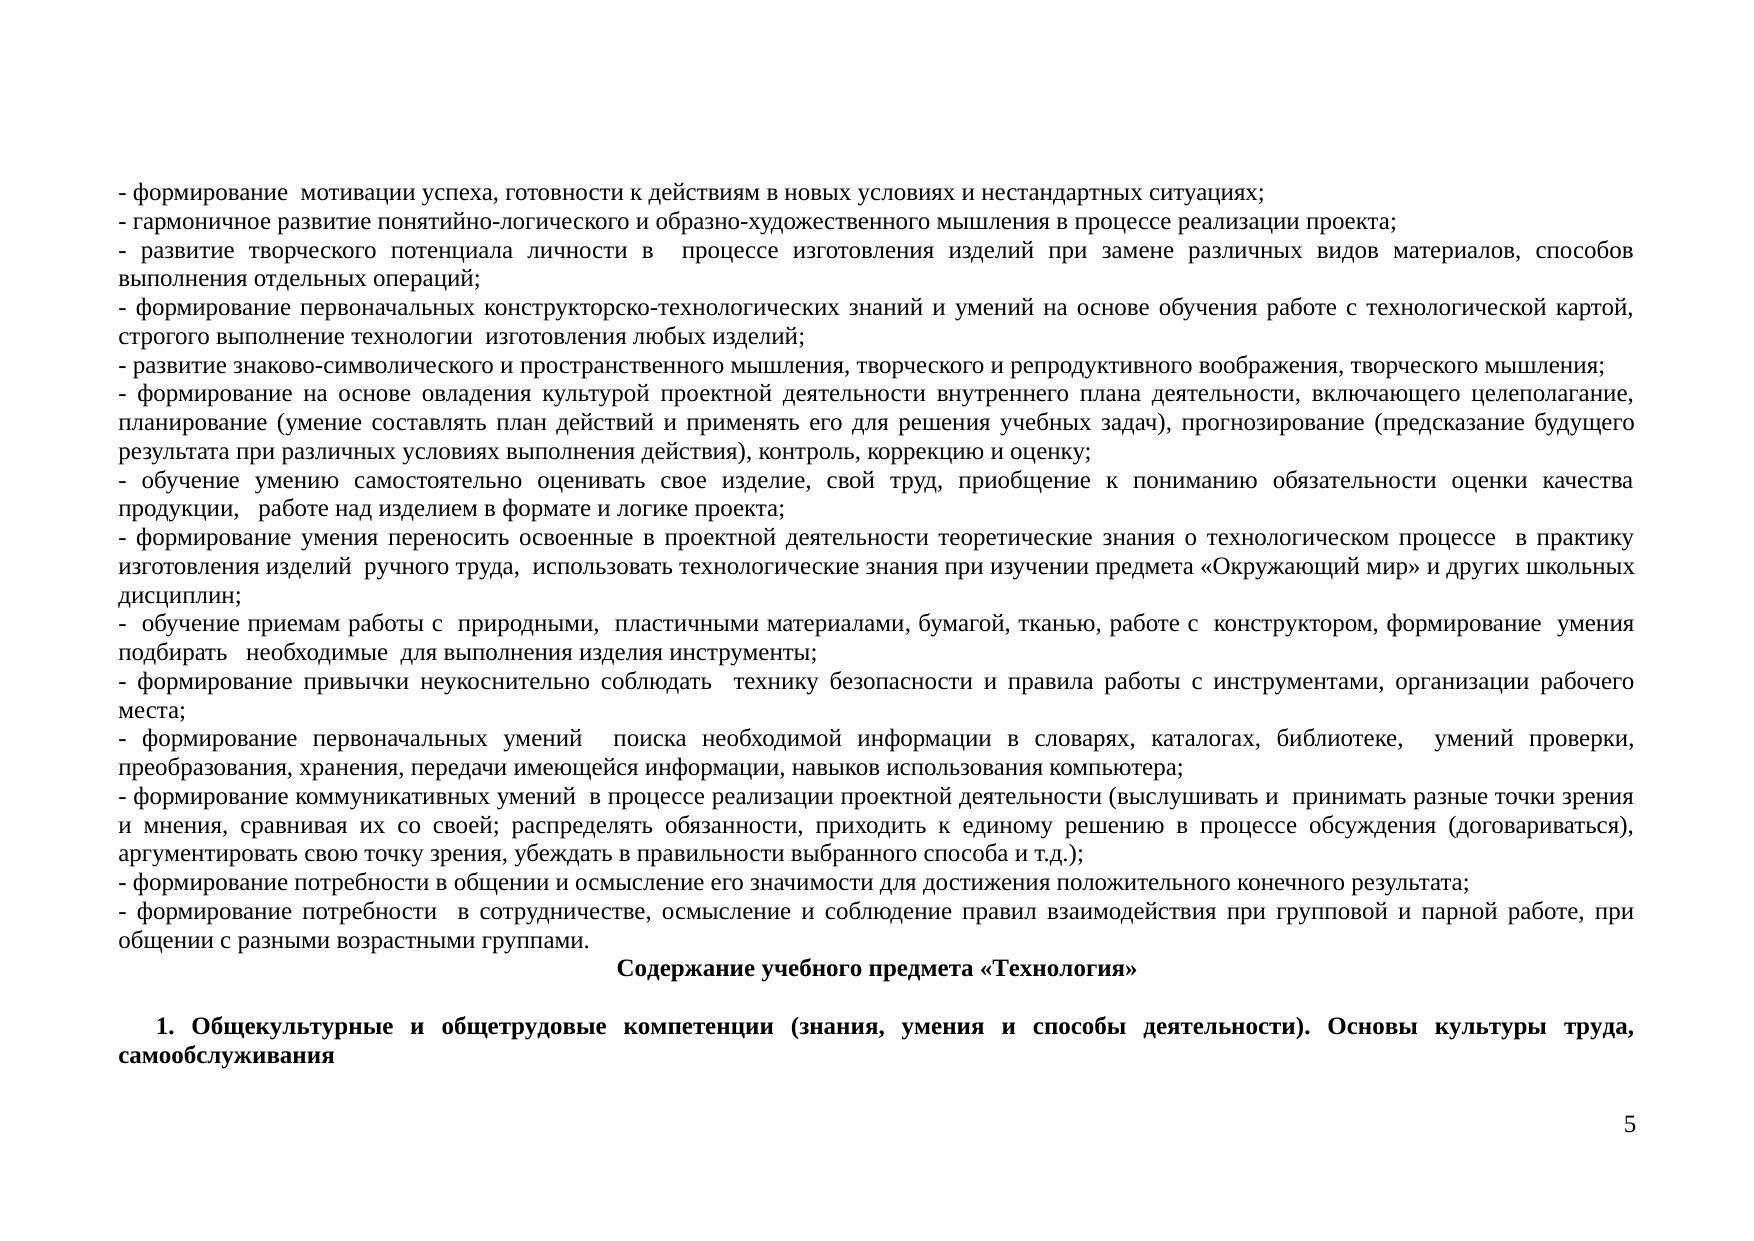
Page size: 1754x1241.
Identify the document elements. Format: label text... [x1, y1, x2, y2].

text - формирование привычки неукоснительно соблюдать технику безопасности и правила работы с инструментами, организации рабочего места; [118, 666, 1636, 723]
text - формирование умения переносить освоенные в проектной деятельности теоретические знания о технологическом процессе в практику изготовления изделий ручного труда, использовать технологические знания при изучении предмета «Окружающий мир» и других школьных дисциплин; [118, 522, 1636, 608]
text - формирование мотивации успеха, готовности к действиям в новых условиях и нестандартных ситуациях; [118, 177, 1636, 206]
text - формирование коммуникативных умений в процессе реализации проектной деятельности (выслушивать и принимать разные точки зрения и мнения, сравнивая их со своей; распределять обязанности, приходить к единому решению в процессе обсуждения (договариваться), аргументировать свою точку зрения, убеждать в правильности выбранного способа и т.д.); [118, 781, 1636, 867]
text - развитие знаково-символического и пространственного мышления, творческого и репродуктивного воображения, творческого мышления; [118, 350, 1636, 378]
text - развитие творческого потенциала личности в процессе изготовления изделий при замене различных видов материалов, способов выполнения отдельных операций; [118, 235, 1636, 292]
text - формирование на основе овладения культурой проектной деятельности внутреннего плана деятельности, включающего целеполагание, планирование (умение составлять план действий и применять его для решения учебных задач), прогнозирование (предсказание будущего результата при различных условиях выполнения действия), контроль, коррекцию и оценку; [118, 378, 1636, 465]
text Содержание учебного предмета «Технология» [118, 953, 1636, 982]
text - обучение приемам работы с природными, пластичными материалами, бумагой, тканью, работе с конструктором, формирование умения подбирать необходимые для выполнения изделия инструменты; [118, 608, 1636, 666]
text - формирование первоначальных конструкторско-технологических знаний и умений на основе обучения работе с технологической картой, строгого выполнение технологии изготовления любых изделий; [118, 292, 1636, 350]
text - формирование потребности в сотрудничестве, осмысление и соблюдение правил взаимодействия при групповой и парной работе, при общении с разными возрастными группами. [118, 896, 1636, 953]
text - гармоничное развитие понятийно-логического и образно-художественного мышления в процессе реализации проекта; [118, 206, 1636, 235]
text - обучение умению самостоятельно оценивать свое изделие, свой труд, приобщение к пониманию обязательности оценки качества продукции, работе над изделием в формате и логике проекта; [118, 465, 1636, 522]
text 1. Общекультурные и общетрудовые компетенции (знания, умения и способы деятельности). Основы культуры труда, самообслуживания [118, 1011, 1636, 1068]
text - формирование первоначальных умений поиска необходимой информации в словарях, каталогах, библиотеке, умений проверки, преобразования, хранения, передачи имеющейся информации, навыков использования компьютера; [118, 723, 1636, 781]
text - формирование потребности в общении и осмысление его значимости для достижения положительного конечного результата; [118, 867, 1636, 896]
